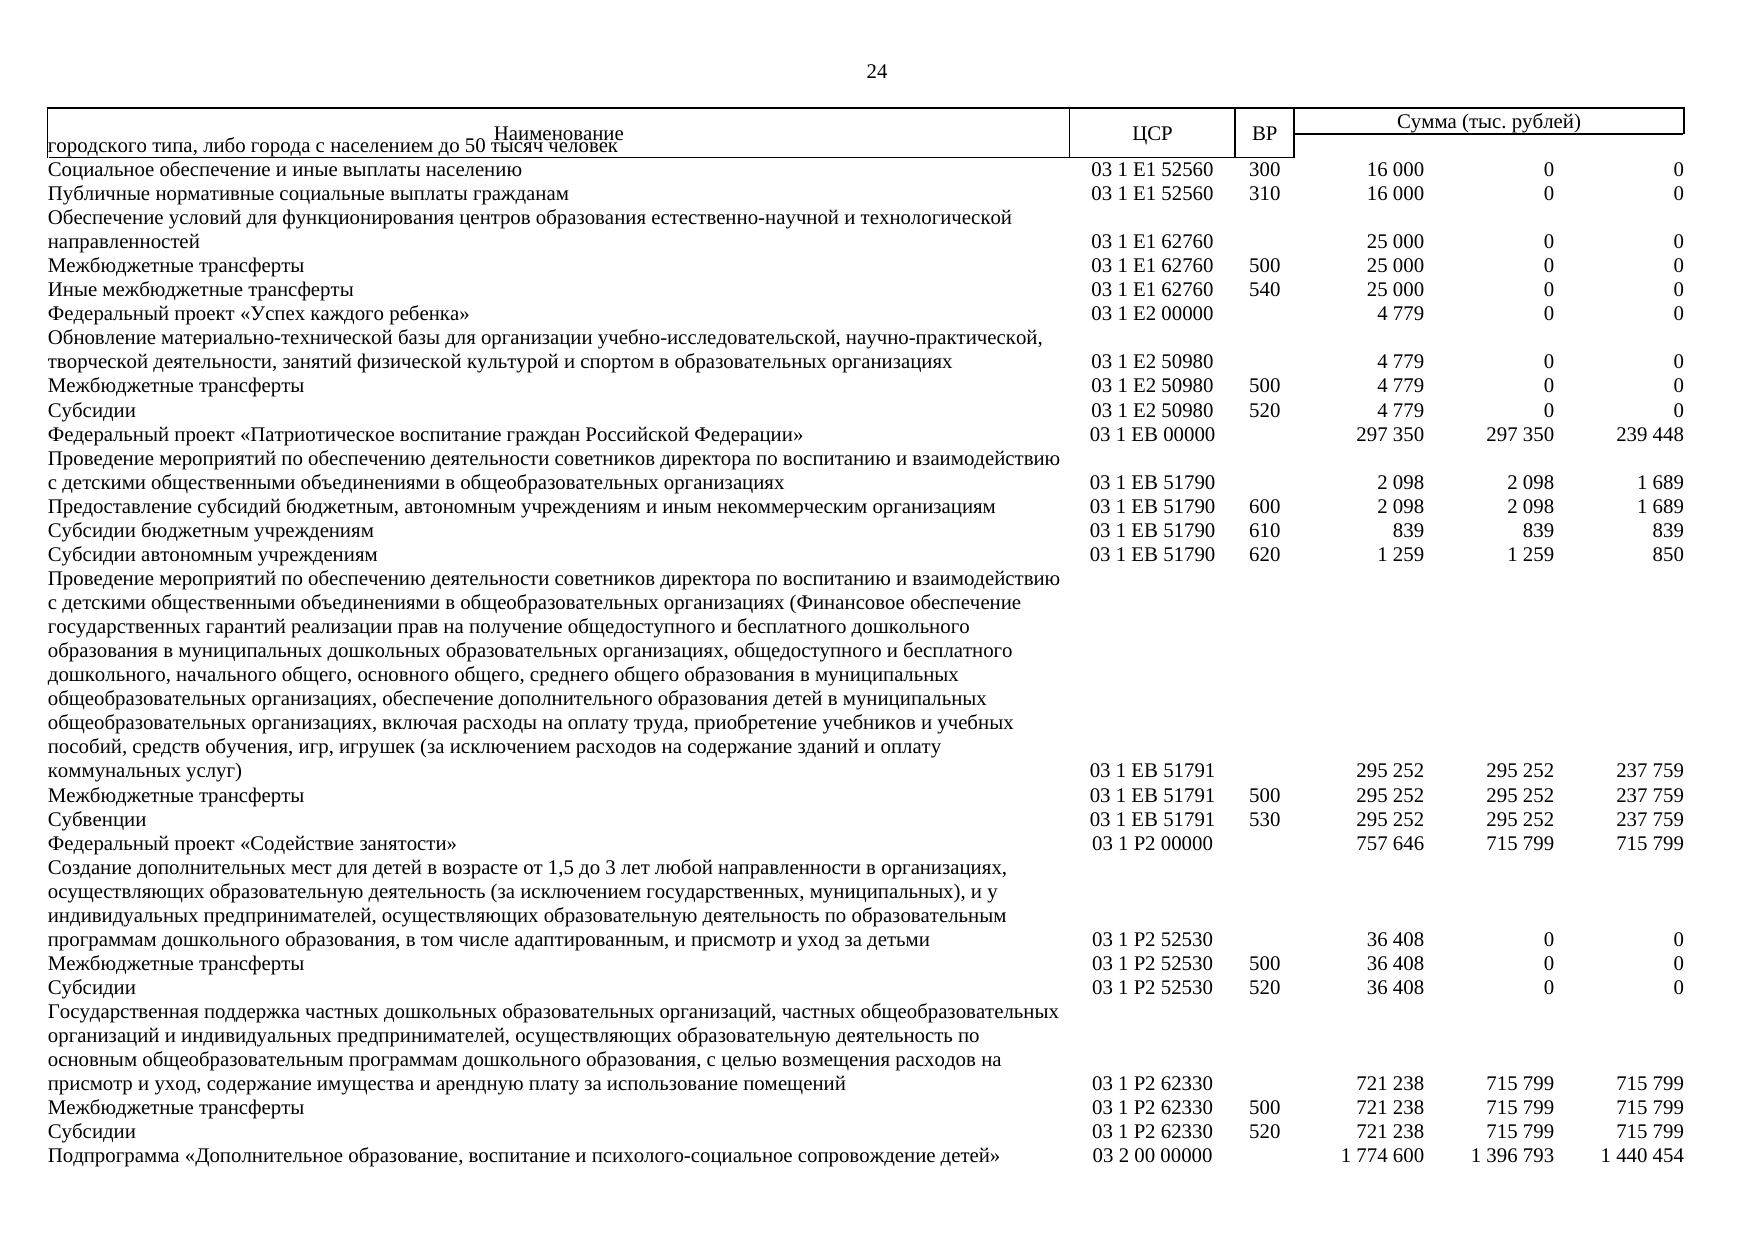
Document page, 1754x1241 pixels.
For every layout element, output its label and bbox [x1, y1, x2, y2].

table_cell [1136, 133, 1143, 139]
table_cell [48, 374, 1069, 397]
table_header [48, 109, 1069, 133]
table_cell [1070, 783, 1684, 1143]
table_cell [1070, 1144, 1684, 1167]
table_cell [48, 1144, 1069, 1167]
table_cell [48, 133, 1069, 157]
table_header [1236, 109, 1293, 133]
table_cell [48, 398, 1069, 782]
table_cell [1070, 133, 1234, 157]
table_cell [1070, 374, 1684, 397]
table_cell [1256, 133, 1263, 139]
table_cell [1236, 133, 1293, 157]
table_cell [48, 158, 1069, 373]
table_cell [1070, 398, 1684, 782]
table_header [1295, 109, 1683, 133]
table_header [1070, 109, 1234, 133]
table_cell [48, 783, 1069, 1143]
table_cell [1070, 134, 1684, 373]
